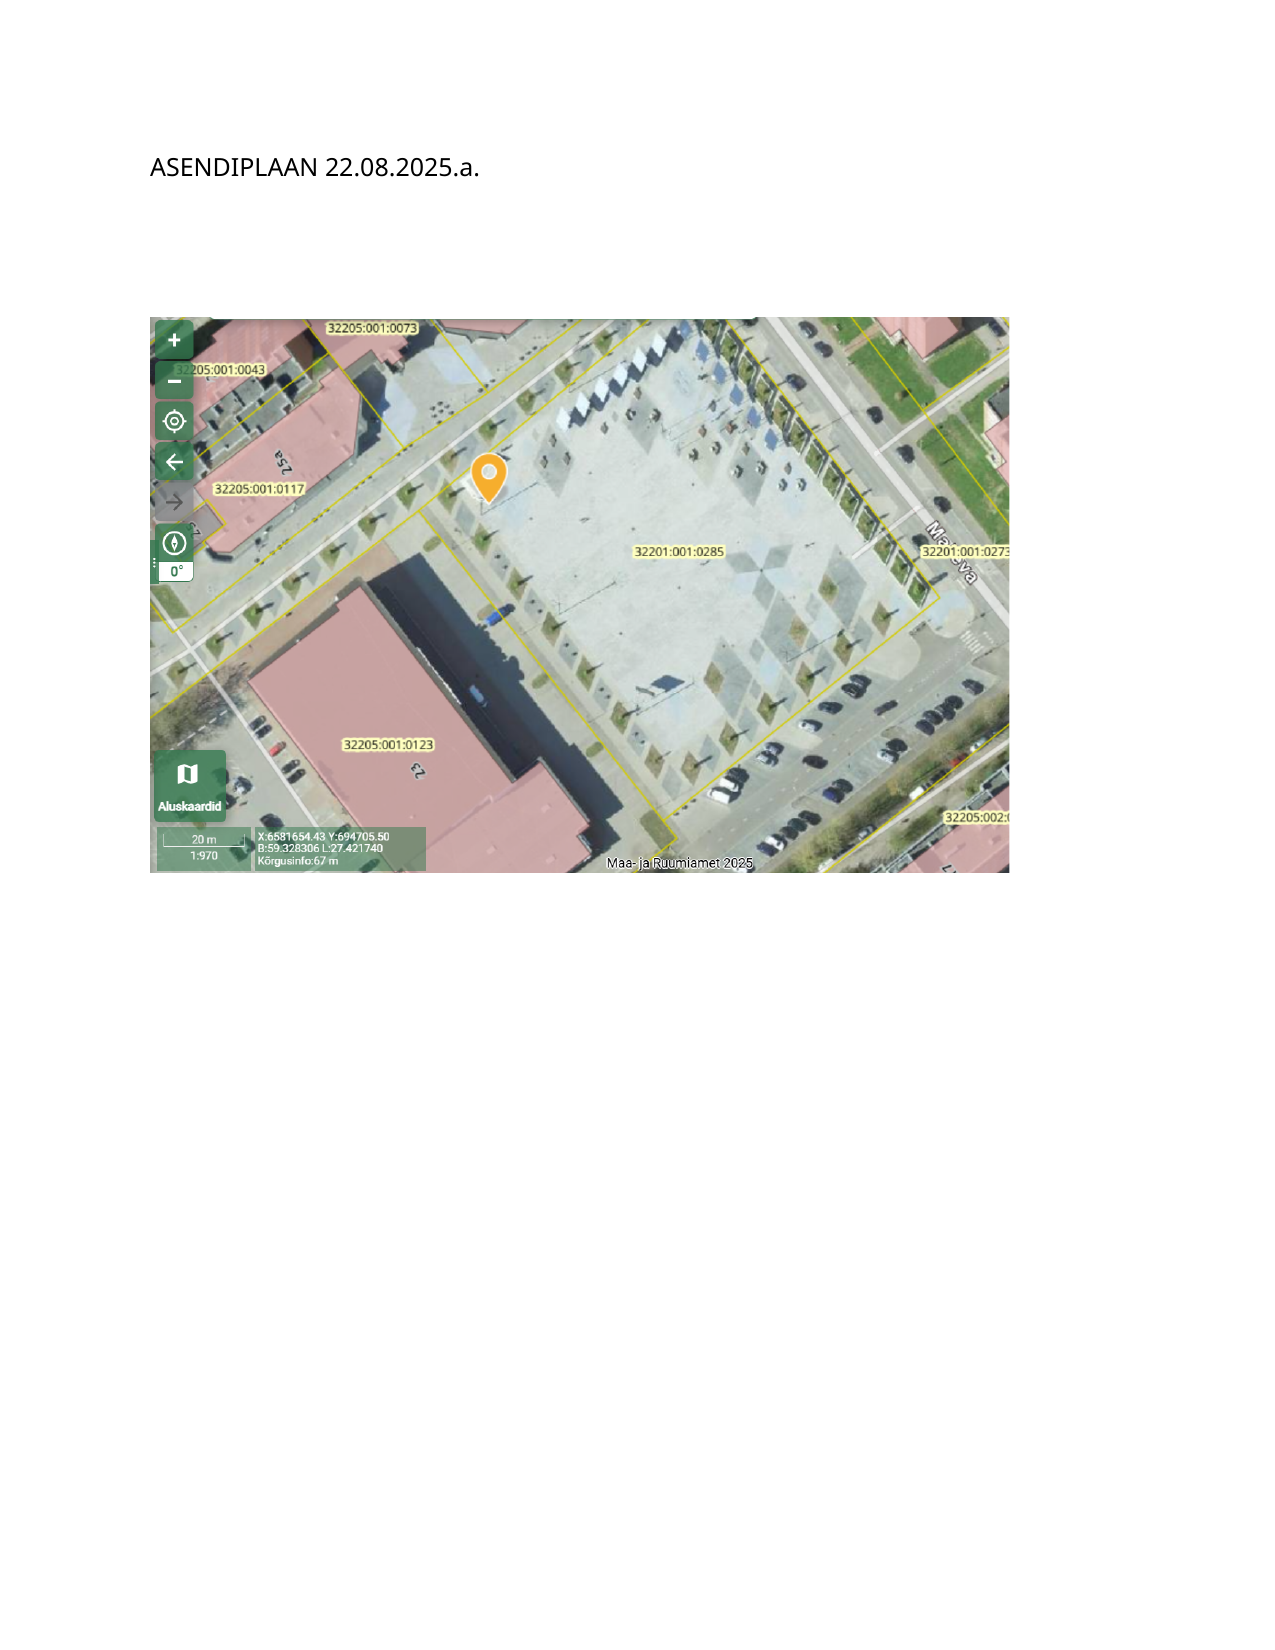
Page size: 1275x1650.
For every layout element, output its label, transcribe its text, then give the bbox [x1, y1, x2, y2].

picture [150, 317, 1010, 873]
text ASENDIPLAAN 22.08.2025.a. [150, 150, 1125, 184]
